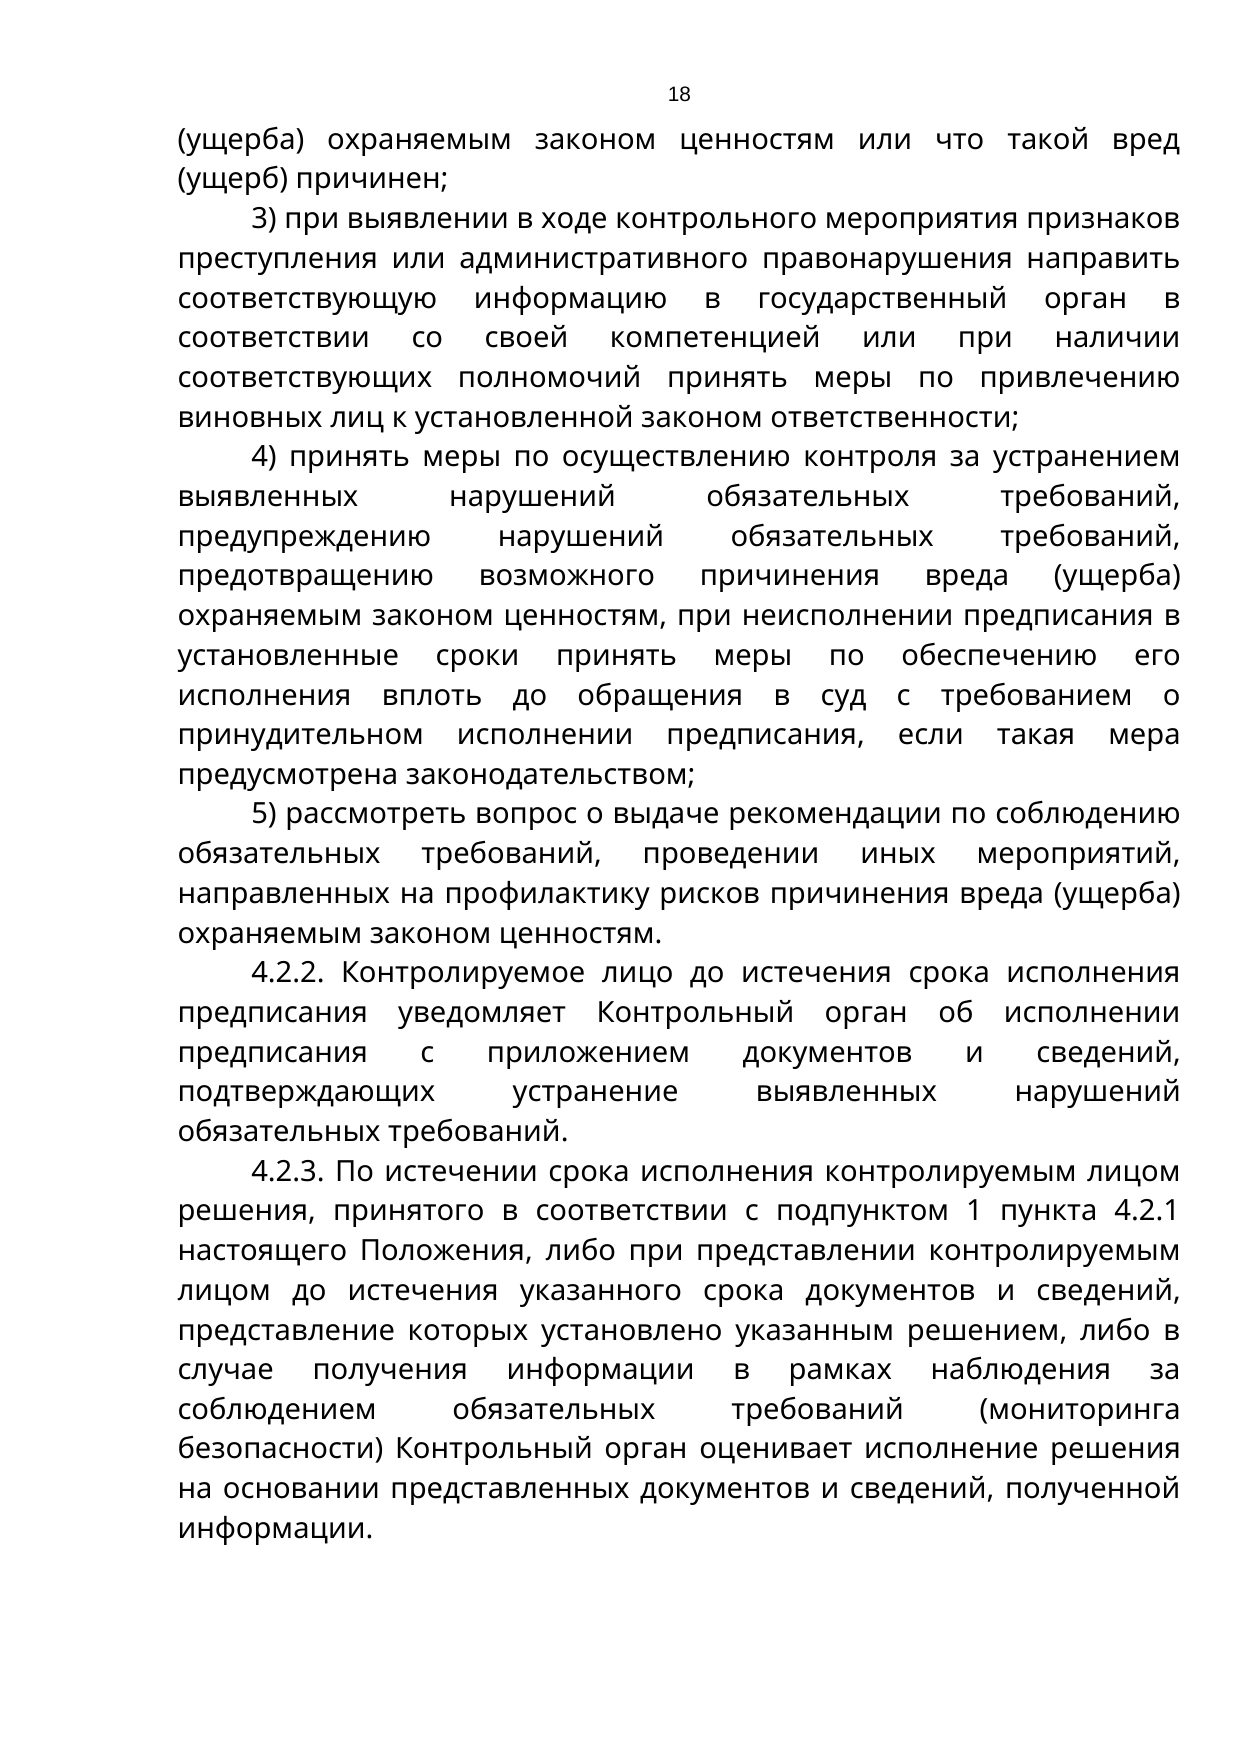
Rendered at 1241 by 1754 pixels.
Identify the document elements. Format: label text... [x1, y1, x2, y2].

text 3) при выявлении в ходе контрольного мероприятия признаков преступления или административного правонарушения направить соответствующую информацию в государственный орган в соответствии со своей компетенцией или при наличии соответствующих полномочий принять меры по привлечению виновных лиц к установленной законом ответственности; [177, 197, 1181, 436]
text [177, 118, 1181, 197]
text 4.2.3. По истечении срока исполнения контролируемым лицом решения, принятого в соответствии с подпунктом 1 пункта 4.2.1 настоящего Положения, либо при представлении контролируемым лицом до истечения указанного срока документов и сведений, представление которых установлено указанным решением, либо в случае получения информации в рамках наблюдения за соблюдением обязательных требований (мониторинга безопасности) Контрольный орган оценивает исполнение решения на основании представленных документов и сведений, полученной информации. [177, 1150, 1181, 1547]
text 4) принять меры по осуществлению контроля за устранением выявленных нарушений обязательных требований, предупреждению нарушений обязательных требований, предотвращению возможного причинения вреда (ущерба) охраняемым законом ценностям, при неисполнении предписания в установленные сроки принять меры по обеспечению его исполнения вплоть до обращения в суд с требованием о принудительном исполнении предписания, если такая мера предусмотрена законодательством; [177, 436, 1181, 793]
text 5) рассмотреть вопрос о выдаче рекомендации по соблюдению обязательных требований, проведении иных мероприятий, направленных на профилактику рисков причинения вреда (ущерба) охраняемым законом ценностям. [177, 793, 1181, 952]
list 4.2.2. Контролируемое лицо до истечения срока исполнения предписания уведомляет Контрольный орган об исполнении предписания с приложением документов и сведений, подтверждающих устранение выявленных нарушений обязательных требований. [177, 952, 1181, 1150]
